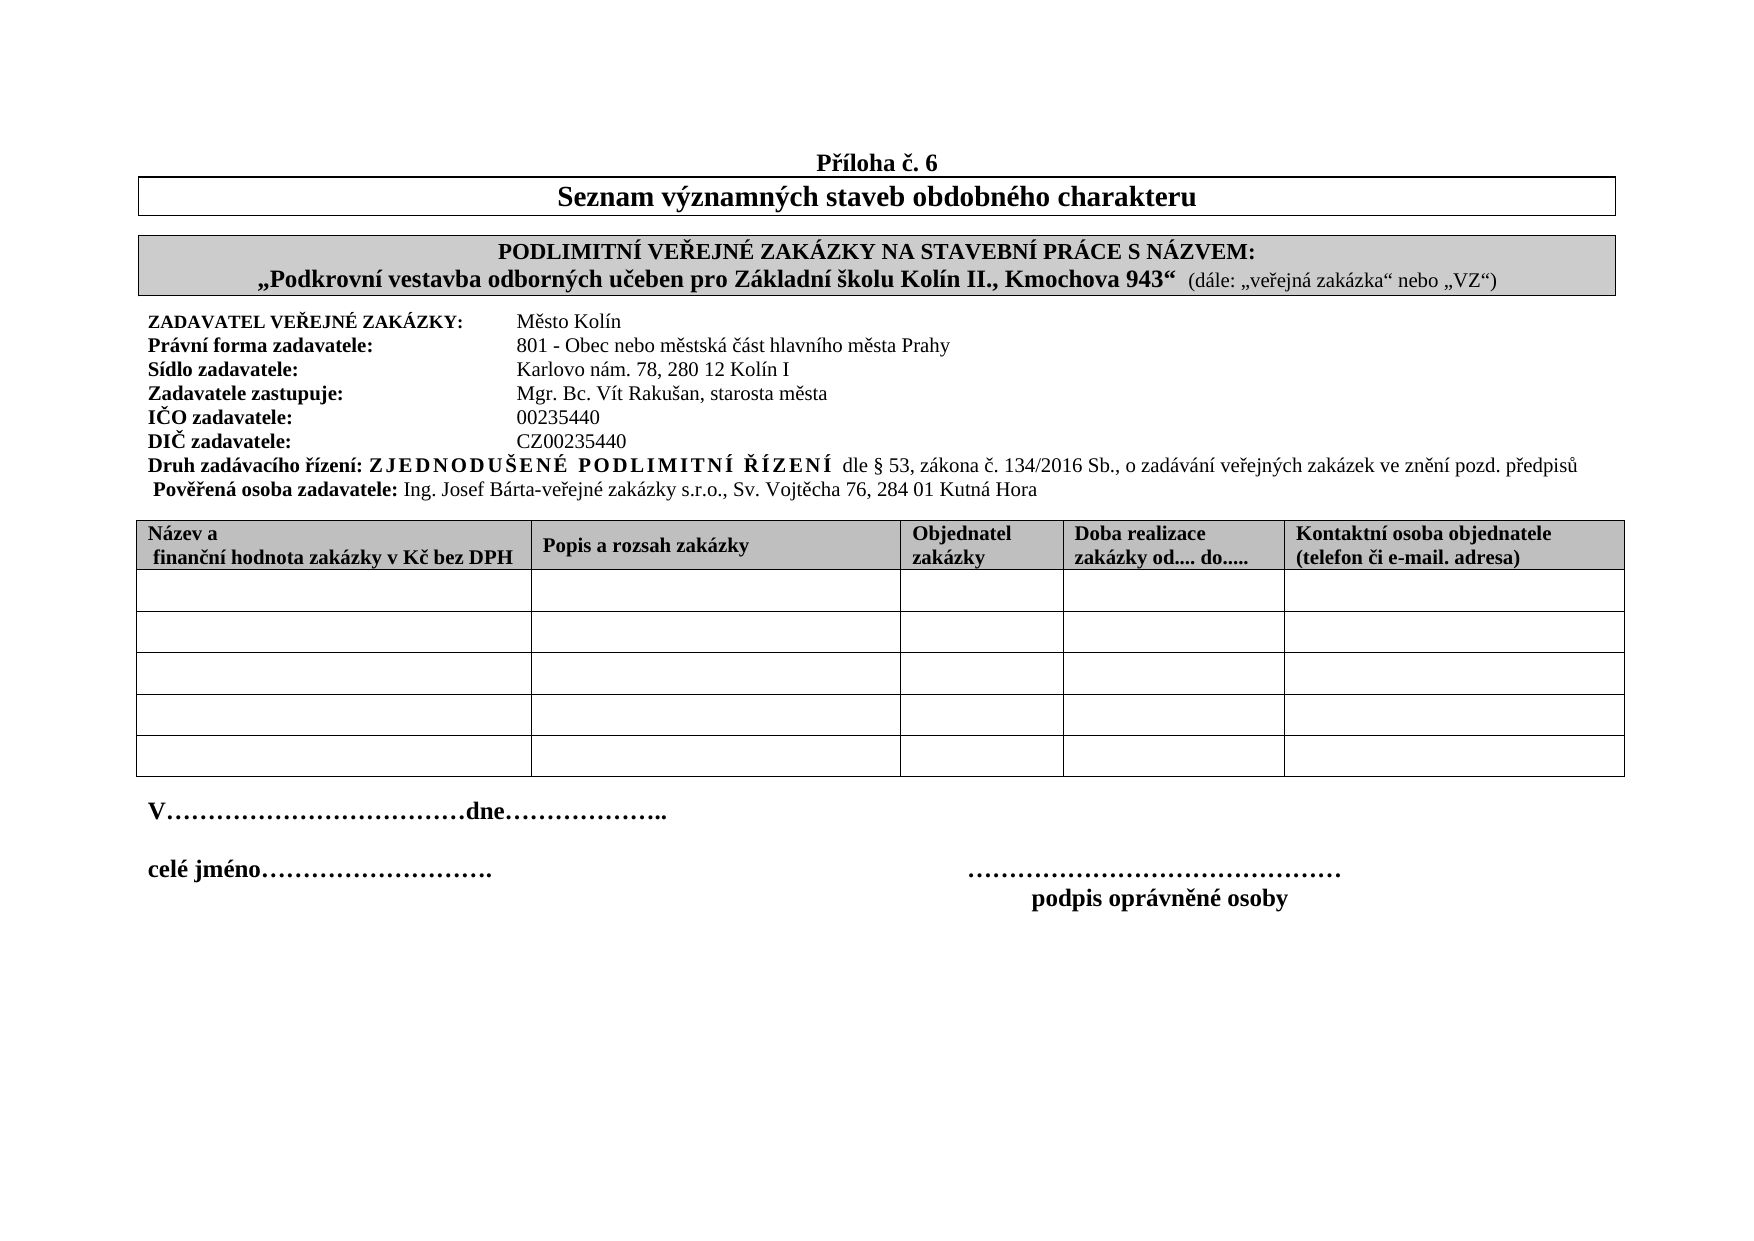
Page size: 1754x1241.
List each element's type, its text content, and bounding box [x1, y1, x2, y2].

text Příloha č. 6 [148, 148, 1606, 176]
table_header Název a finanční hodnota zakázky v Kč bez DPH [137, 521, 531, 569]
table_cell [137, 695, 531, 735]
table_cell [532, 570, 900, 611]
table_header Popis a rozsah zakázky [532, 521, 900, 569]
table_cell [532, 736, 900, 776]
table_cell [901, 736, 1063, 776]
text PODLIMITNÍ VEŘEJNÉ ZAKÁZKY NA STAVEBNÍ PRÁCE S NÁZVEM: [139, 236, 1615, 261]
table_cell [1285, 612, 1624, 652]
text DIČ zadavatele: CZ00235440 [148, 429, 1606, 453]
table_cell [137, 570, 531, 611]
table_header Objednatel zakázky [901, 521, 1063, 569]
text „Podkrovní vestavba odborných učeben pro Základní školu Kolín II., Kmochova 943“ (dále: „veřejná zakázka“ nebo „VZ“) [139, 261, 1615, 295]
text podpis oprávněné osoby [295, 883, 1606, 911]
table_cell [137, 612, 531, 652]
text Pověřená osoba zadavatele: Ing. Josef Bárta-veřejné zakázky s.r.o., Sv. Vojtěcha 76, 284 01 Kutná Hora [148, 477, 1606, 501]
table_header Doba realizace zakázky od.... do..... [1064, 521, 1284, 569]
table_cell [901, 570, 1063, 611]
table_cell [137, 653, 531, 693]
table_cell [1285, 695, 1624, 735]
text Zadavatele zastupuje: Mgr. Bc. Vít Rakušan, starosta města [148, 381, 1606, 405]
table_cell [1285, 653, 1624, 693]
table_cell [1285, 736, 1624, 776]
table_cell [532, 695, 900, 735]
table_cell [1064, 570, 1284, 611]
table_cell [901, 695, 1063, 735]
text Seznam významných staveb obdobného charakteru [139, 178, 1615, 215]
table_header Kontaktní osoba objednatele (telefon či e-mail. adresa) [1285, 521, 1624, 569]
table_cell [532, 612, 900, 652]
text celé jméno………………………. ……………………………………… [148, 854, 1606, 883]
table_cell [1064, 736, 1284, 776]
text ZADAVATEL VEŘEJNÉ ZAKÁZKY: Město Kolín [148, 309, 1606, 333]
table_cell [137, 736, 531, 776]
text Právní forma zadavatele: 801 - Obec nebo městská část hlavního města Prahy [148, 333, 1606, 357]
table_cell [901, 612, 1063, 652]
text Sídlo zadavatele: Karlovo nám. 78, 280 12 Kolín I [148, 357, 1606, 381]
table_cell [901, 653, 1063, 693]
table_cell [1285, 570, 1624, 611]
table_cell [532, 653, 900, 693]
text Druh zadávacího řízení: ZJEDNODUŠENÉ PODLIMITNÍ ŘÍZENÍ dle § 53, zákona č. 134/2016 Sb., o zadávání veřejných zakázek ve znění pozd. předpisů [148, 453, 1606, 477]
text IČO zadavatele: 00235440 [148, 405, 1606, 429]
table_cell [1064, 653, 1284, 693]
text V………………………………dne……………….. [148, 796, 1606, 825]
table_cell [1064, 695, 1284, 735]
table_cell [1064, 612, 1284, 652]
